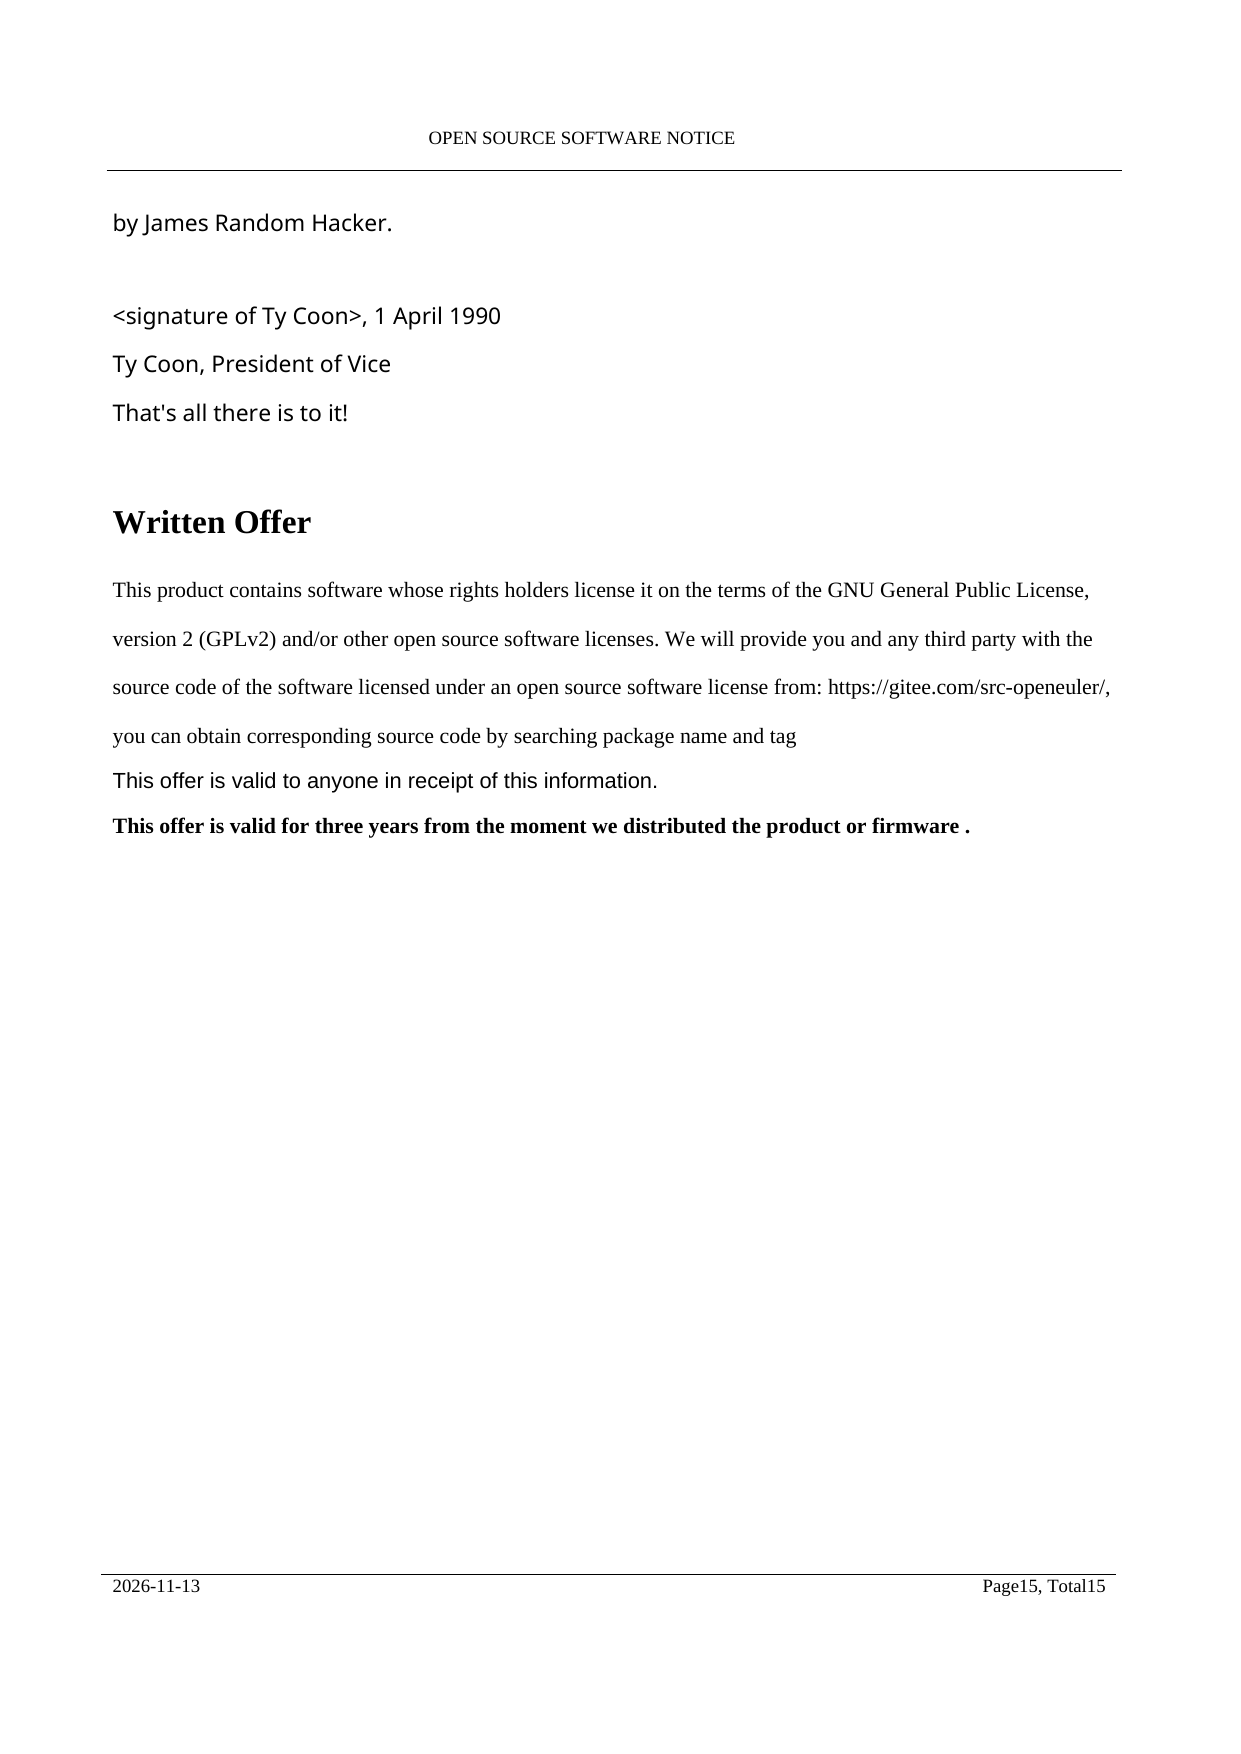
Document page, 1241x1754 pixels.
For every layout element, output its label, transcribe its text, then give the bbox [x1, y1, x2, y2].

text This product contains software whose rights holders license it on the terms of the GNU General Public License, version 2 (GPLv2) and/or other open source software licenses. We will provide you and any third party with the source code of the software licensed under an open source software license from: https://gitee.com/src-openeuler/, you can obtain corresponding source code by searching package name and tag [112, 573, 1128, 752]
text This offer is valid for three years from the moment we distributed the product or firmware . [112, 810, 1128, 842]
text <signature of Ty Coon>, 1 April 1990 [112, 299, 1128, 332]
text That's all there is to it! [112, 396, 1128, 428]
text by James Random Hacker. [112, 206, 1128, 239]
text This offer is valid to anyone in receipt of this information. [112, 764, 1128, 797]
text Ty Coon, President of Vice [112, 348, 1128, 380]
text Written Offer [112, 489, 1128, 554]
